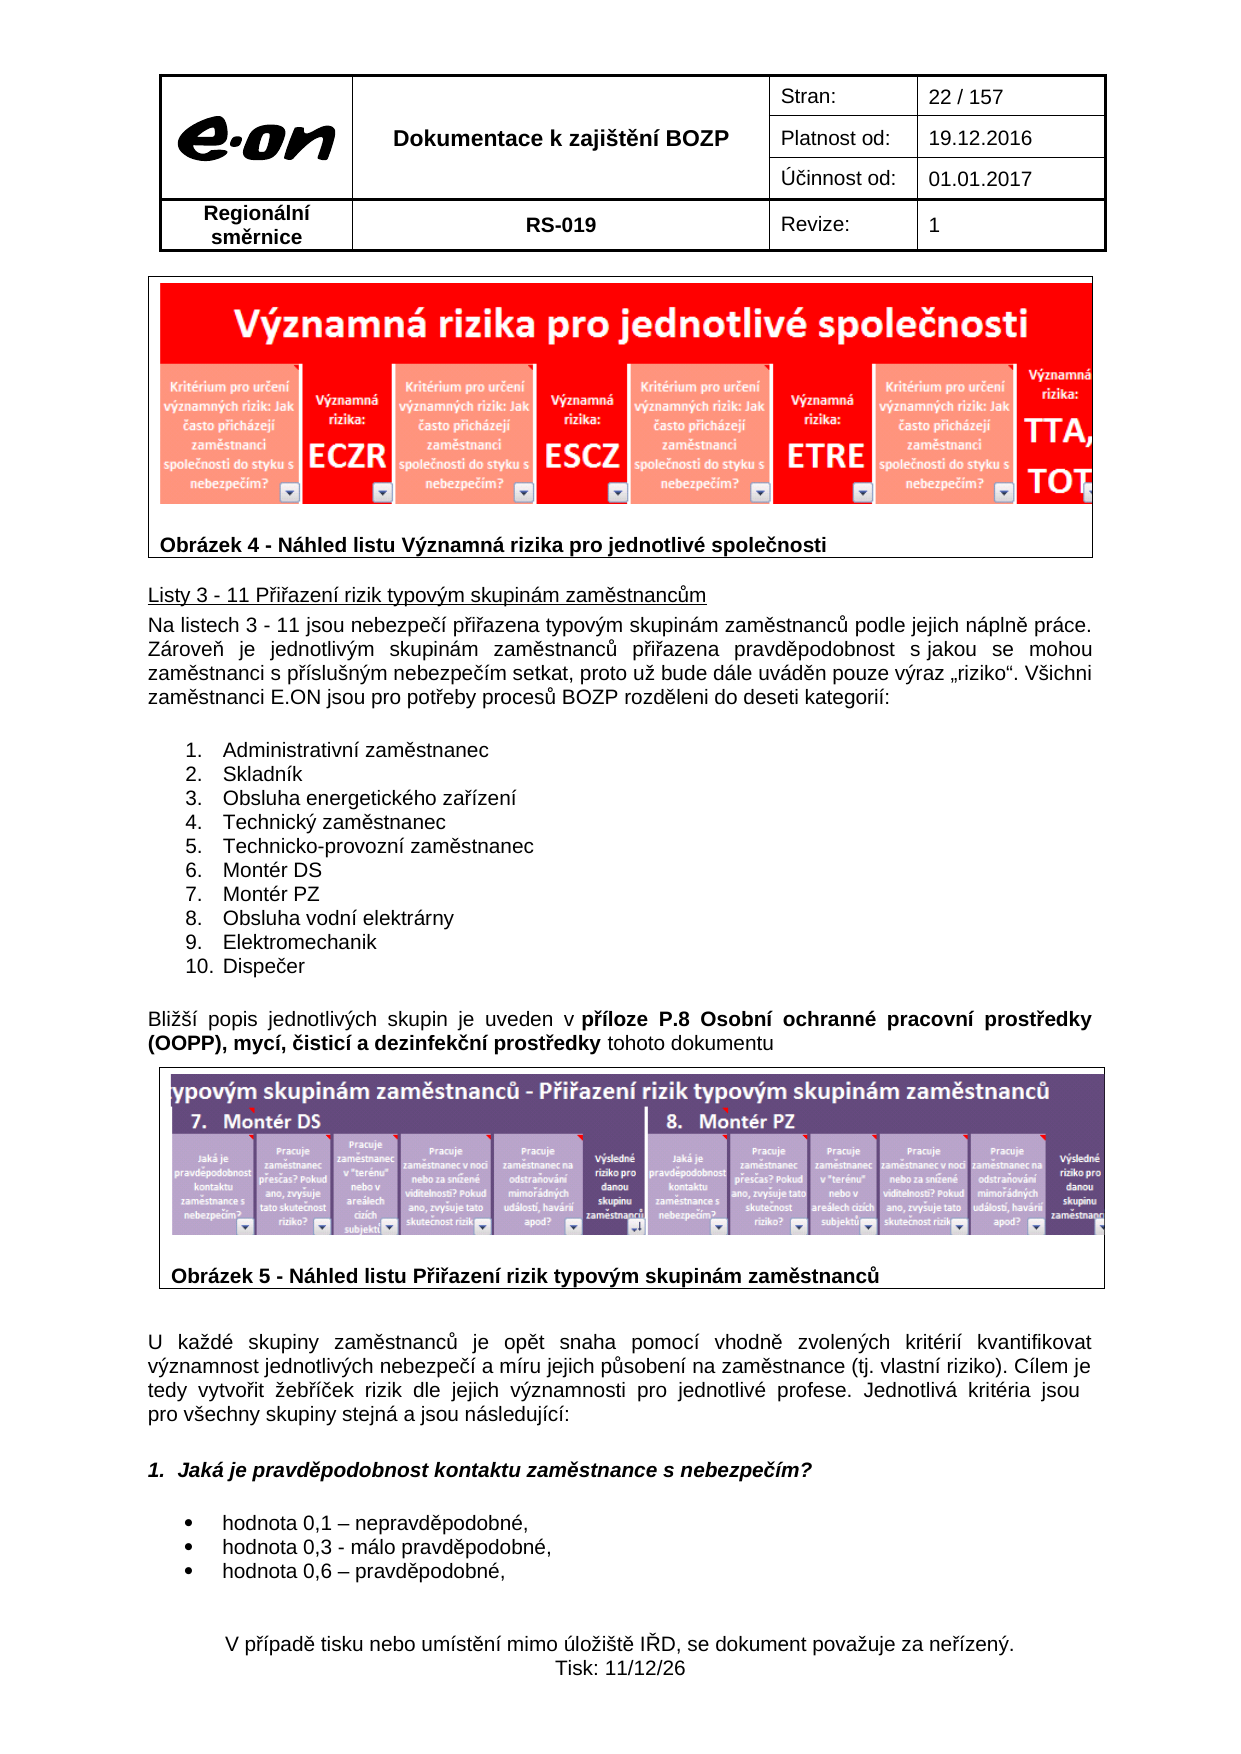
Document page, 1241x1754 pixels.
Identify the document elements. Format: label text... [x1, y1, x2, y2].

list hodnota 0,3 - málo pravděpodobné, [185, 1535, 1092, 1559]
subtitle Listy 3 - 11 Přiřazení rizik typovým skupinám zaměstnancům [148, 583, 1092, 607]
list Technicko-provozní zaměstnanec [185, 834, 1092, 858]
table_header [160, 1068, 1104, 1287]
picture [170, 1074, 1105, 1235]
text Na listech 3 - 11 jsou nebezpečí přiřazena typovým skupinám zaměstnanců podle jejich náplně práce. Zároveň je jednotlivým skupinám zaměstnanců přiřazena pravděpodobnost s jakou se mohou zaměstnanci s příslušným nebezpečím setkat, proto už bude dále uváděn pouze výraz „riziko“. Všichni zaměstnanci E.ON jsou pro potřeby procesů BOZP rozděleni do deseti kategorií: [148, 613, 1092, 709]
list hodnota 0,6 – pravděpodobné, [185, 1559, 1092, 1583]
list Obsluha vodní elektrárny [185, 906, 1092, 929]
list Obsluha energetického zařízení [185, 786, 1092, 810]
list Skladník [185, 762, 1092, 786]
text U každé skupiny zaměstnanců je opět snaha pomocí vhodně zvolených kritérií kvantifikovat významnost jednotlivých nebezpečí a míru jejich působení na zaměstnance (tj. vlastní riziko). Cílem je tedy vytvořit žebříček rizik dle jejich významnosti pro jednotlivé profese. Jednotlivá kritéria jsou pro všechny skupiny stejná a jsou následující: [148, 1330, 1092, 1426]
list Jaká je pravděpodobnost kontaktu zaměstnance s nebezpečím? [148, 1458, 1092, 1482]
list Elektromechanik [185, 929, 1092, 953]
list Montér PZ [185, 882, 1092, 906]
text Bližší popis jednotlivých skupin je uveden v příloze P.8 Osobní ochranné pracovní prostředky (OOPP), mycí, čisticí a dezinfekční prostředky tohoto dokumentu [148, 1007, 1092, 1054]
list Dispečer [185, 953, 1092, 977]
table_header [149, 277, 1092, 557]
list hodnota 0,1 – nepravděpodobné, [185, 1511, 1092, 1535]
list Technický zaměstnanec [185, 810, 1092, 834]
picture [159, 283, 1092, 504]
list Administrativní zaměstnanec [185, 738, 1092, 762]
list Montér DS [185, 858, 1092, 882]
